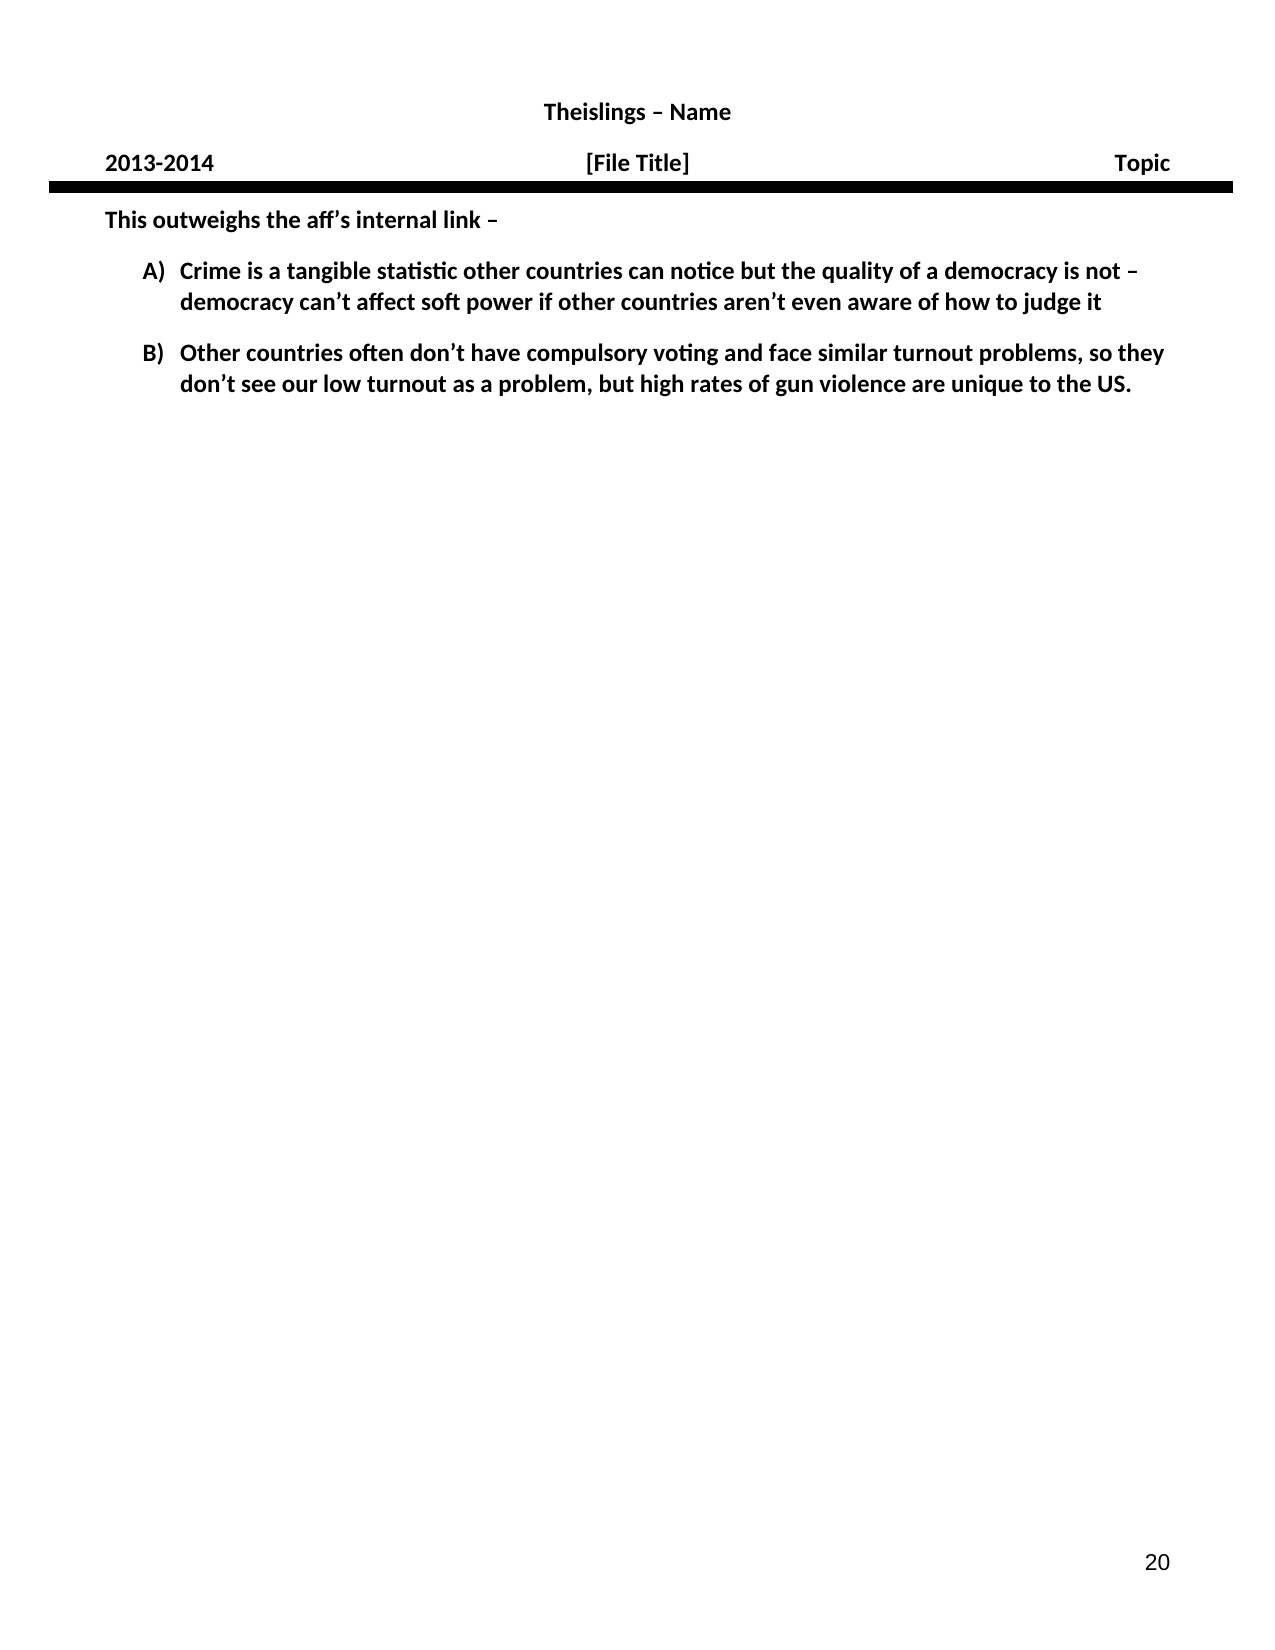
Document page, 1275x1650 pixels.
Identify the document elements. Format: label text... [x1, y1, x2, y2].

subtitle This outweighs the aff’s internal link – [105, 204, 1170, 234]
subtitle Other countries often don’t have compulsory voting and face similar turnout problems, so they don’t see our low turnout as a problem, but high rates of gun violence are unique to the US. [142, 337, 1170, 398]
subtitle Crime is a tangible statistic other countries can notice but the quality of a democracy is not – democracy can’t affect soft power if other countries aren’t even aware of how to judge it [142, 255, 1170, 316]
